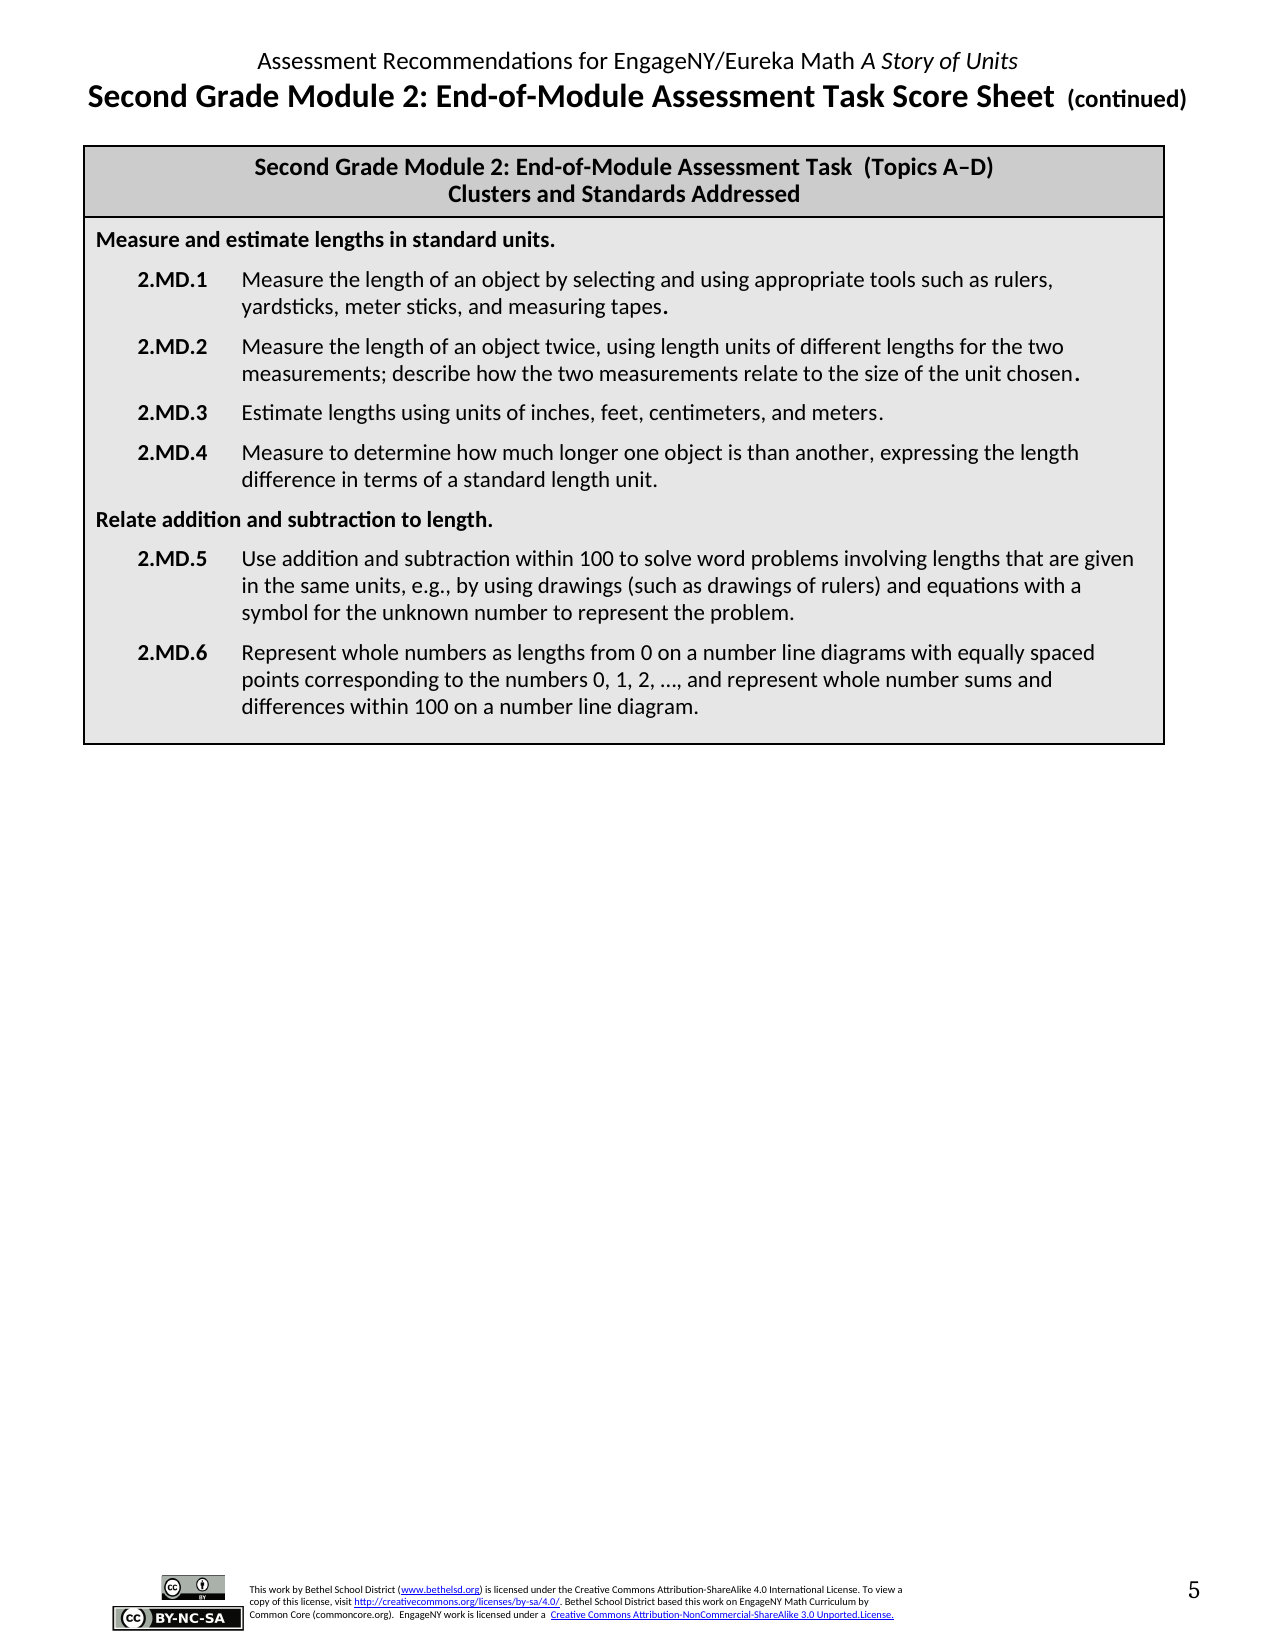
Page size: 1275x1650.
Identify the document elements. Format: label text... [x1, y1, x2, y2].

table_cell Measure and estimate lengths in standard units. 2.MD.1 Measure the length of an object by selecting and using appropriate tools such as rulers, yardsticks, meter sticks, and measuring tapes. 2.MD.2 Measure the length of an object twice, using length units of different lengths for the two measurements; describe how the two measurements relate to the size of the unit chosen. 2.MD.3 Estimate lengths using units of inches, feet, centimeters, and meters. 2.MD.4 Measure to determine how much longer one object is than another, expressing the length difference in terms of a standard length unit. Relate addition and subtraction to length. 2.MD.5 Use addition and subtraction within 100 to solve word problems involving lengths that are given in the same units, e.g., by using drawings (such as drawings of rulers) and equations with a symbol for the unknown number to represent the problem. 2.MD.6 Represent whole numbers as lengths from 0 on a number line diagrams with equally spaced points corresponding to the numbers 0, 1, 2, …, and represent whole number sums and differences within 100 on a number line diagram. [85, 218, 1163, 743]
text Second Grade Module 2: End-of-Module Assessment Task Score Sheet (continued) [75, 76, 1200, 116]
picture [112, 1606, 244, 1632]
table_header Second Grade Module 2: End-of-Module Assessment Task (Topics A–D) Clusters and Standards Addressed [85, 147, 1163, 216]
